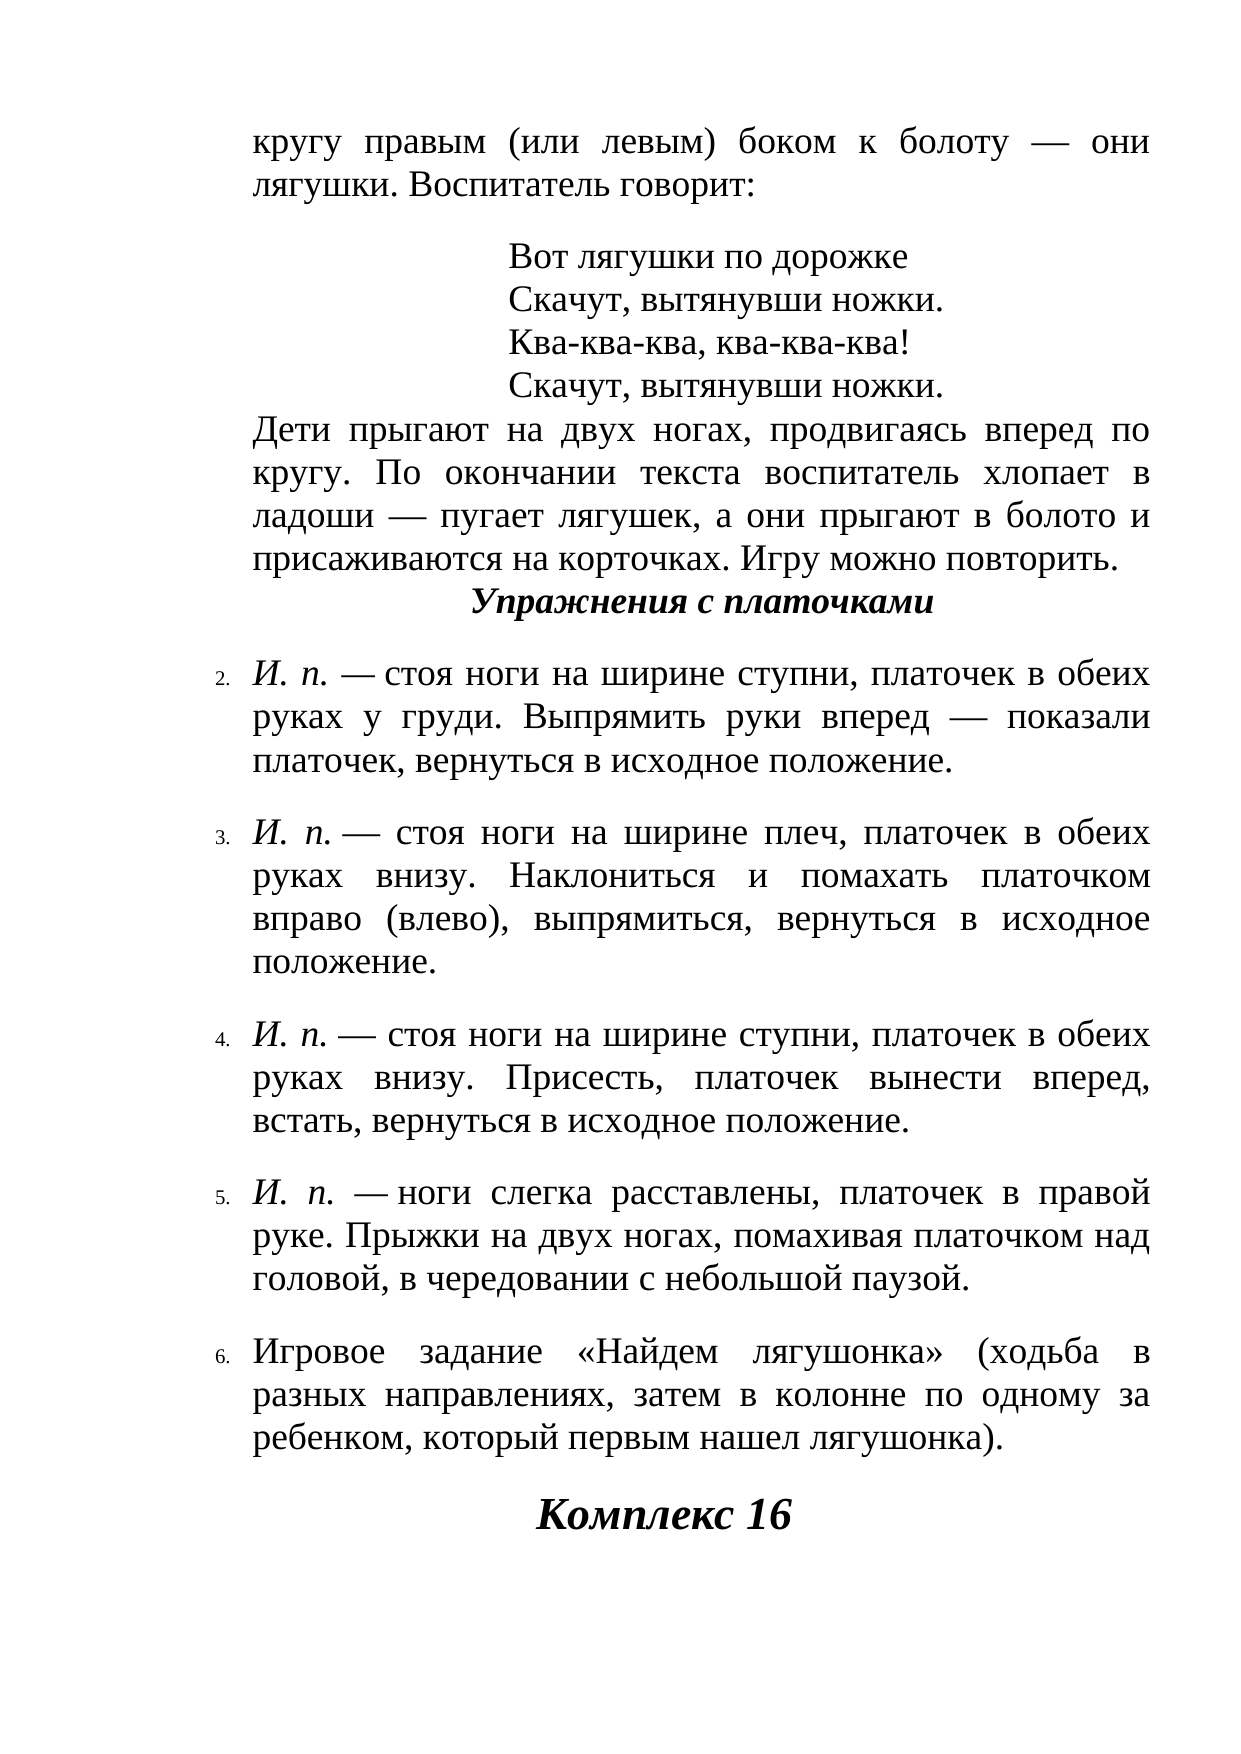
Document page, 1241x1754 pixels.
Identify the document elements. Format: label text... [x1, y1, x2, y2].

list И. п. — стоя ноги на ширине ступни, платочек в обеих руках у груди. Выпрямить руки вперед — показали платочек, вернуться в исходное положение. [215, 651, 1152, 780]
text Скачут, вытянувши ножки. [508, 363, 1152, 406]
list И. п. — стоя ноги на ширине ступни, платочек в обеих руках внизу. Присесть, платочек вынести вперед, встать, вернуться в исходное положение. [215, 1011, 1152, 1140]
text Вот лягушки по дорожке [508, 233, 1152, 277]
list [215, 118, 1152, 204]
text Скачут, вытянувши ножки. [508, 277, 1152, 320]
list И. п. — ноги слегка расставлены, платочек в правой руке. Прыжки на двух ногах, помахивая платочком над головой, в чередовании с небольшой паузой. [215, 1169, 1152, 1299]
text Упражнения с платочками [252, 578, 1152, 622]
list Игровое задание «Найдем лягушонка» (ходьба в разных направлениях, затем в колонне по одному за ребенком, который первым нашел лягушонка). [215, 1328, 1152, 1457]
list И. п. — стоя ноги на ширине плеч, платочек в обеих руках внизу. Наклониться и помахать платочком вправо (влево), выпрямиться, вернуться в исходное положение. [215, 809, 1152, 982]
text Ква-ква-ква, ква-ква-ква! [508, 320, 1152, 363]
text Комплекс 16 [177, 1487, 1152, 1539]
text Дети прыгают на двух ногах, продвигаясь вперед по кругу. По окончании текста воспитатель хлопает в ладоши — пугает лягушек, а они прыгают в болото и присаживаются на корточках. Игру можно повторить. [252, 406, 1152, 578]
